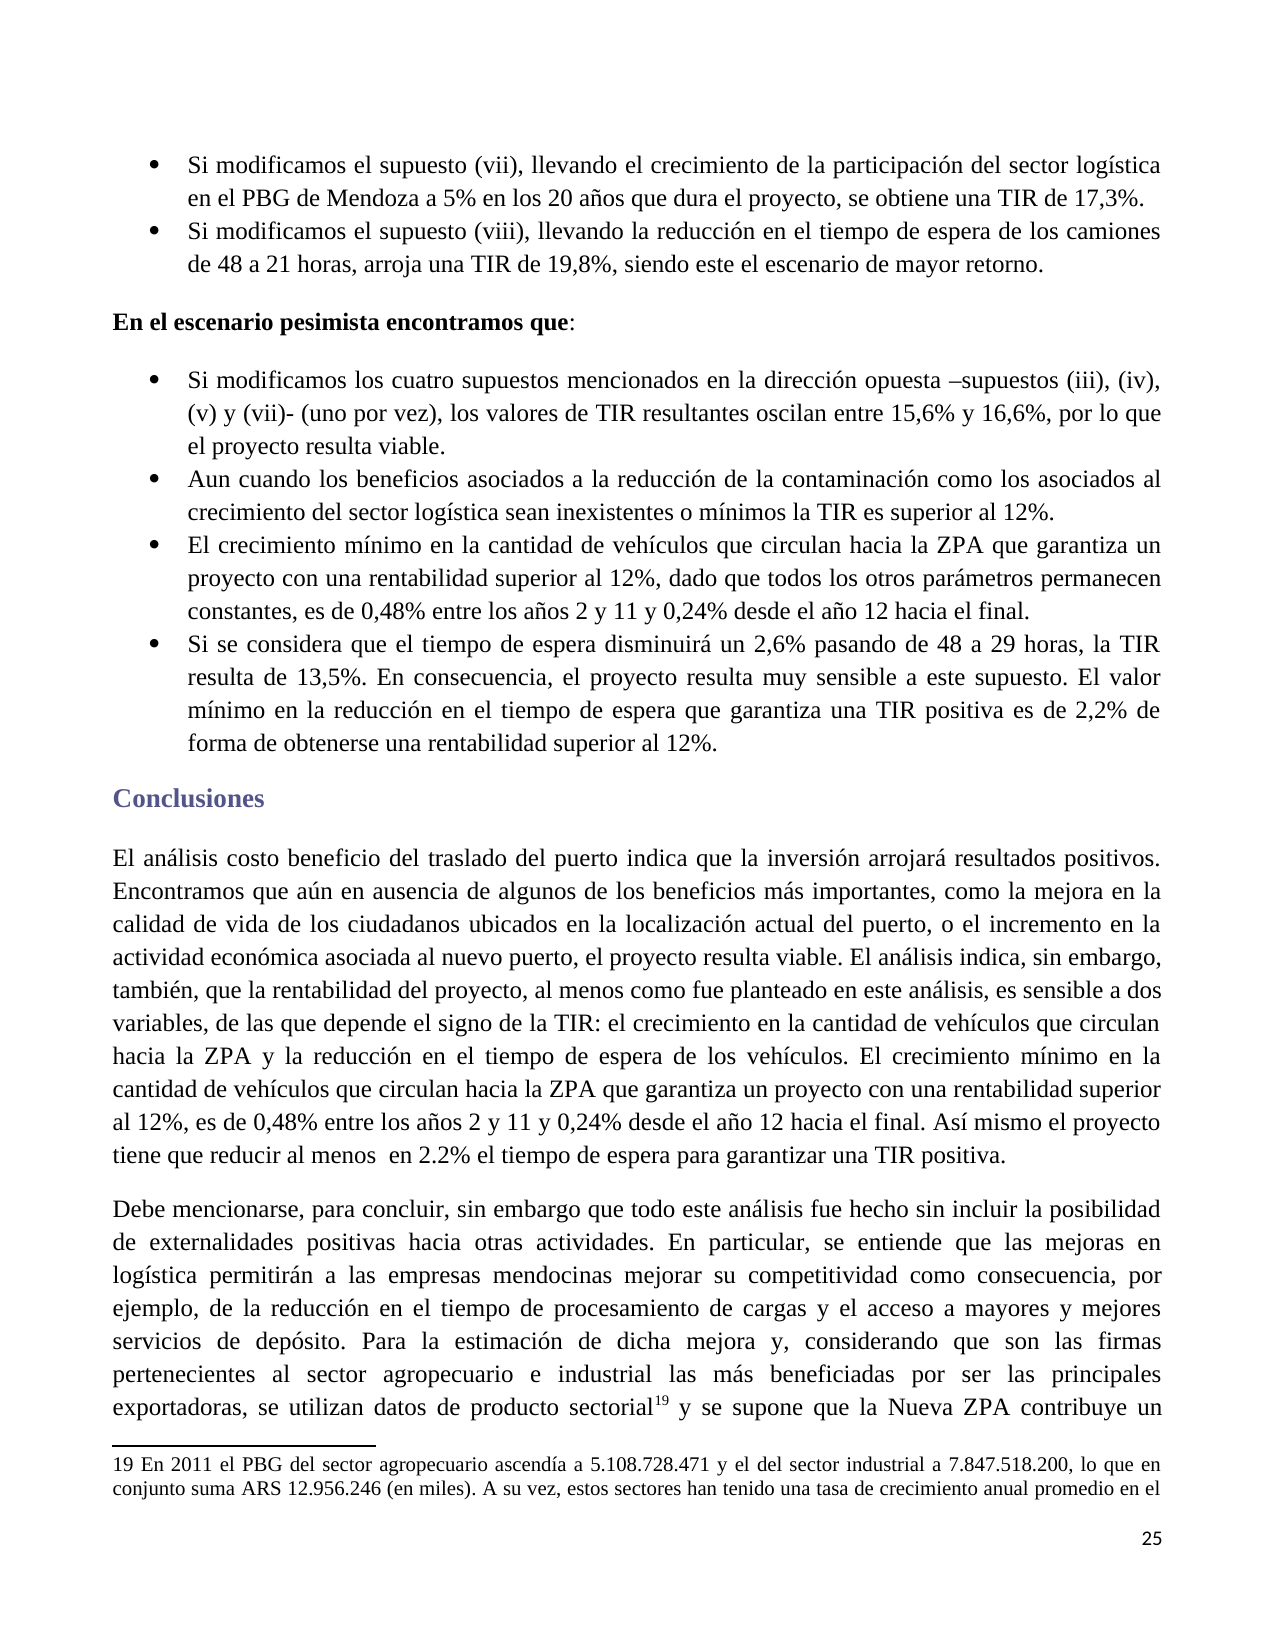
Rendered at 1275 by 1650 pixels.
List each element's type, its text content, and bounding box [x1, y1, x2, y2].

subtitle Conclusiones [112, 782, 1162, 813]
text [112, 1194, 1162, 1421]
list Si modificamos el supuesto (viii), llevando la reducción en el tiempo de espera de los camiones de 48 a 21 horas, arroja una TIR de 19,8%, siendo este el escenario de mayor retorno. [150, 216, 1162, 278]
list Si modificamos los cuatro supuestos mencionados en la dirección opuesta –supuestos (iii), (iv), (v) y (vii)- (uno por vez), los valores de TIR resultantes oscilan entre 15,6% y 16,6%, por lo que el proyecto resulta viable. [150, 365, 1162, 460]
list Si modificamos el supuesto (vii), llevando el crecimiento de la participación del sector logística en el PBG de Mendoza a 5% en los 20 años que dura el proyecto, se obtiene una TIR de 17,3%. [150, 150, 1162, 212]
text El análisis costo beneficio del traslado del puerto indica que la inversión arrojará resultados positivos. Encontramos que aún en ausencia de algunos de los beneficios más importantes, como la mejora en la calidad de vida de los ciudadanos ubicados en la localización actual del puerto, o el incremento en la actividad económica asociada al nuevo puerto, el proyecto resulta viable. El análisis indica, sin embargo, también, que la rentabilidad del proyecto, al menos como fue planteado en este análisis, es sensible a dos variables, de las que depende el signo de la TIR: el crecimiento en la cantidad de vehículos que circulan hacia la ZPA y la reducción en el tiempo de espera de los vehículos. El crecimiento mínimo en la cantidad de vehículos que circulan hacia la ZPA que garantiza un proyecto con una rentabilidad superior al 12%, es de 0,48% entre los años 2 y 11 y 0,24% desde el año 12 hacia el final. Así mismo el proyecto tiene que reducir al menos en 2.2% el tiempo de espera para garantizar una TIR positiva. [112, 843, 1162, 1169]
text En el escenario pesimista encontramos que: [112, 307, 1162, 336]
list Aun cuando los beneficios asociados a la reducción de la contaminación como los asociados al crecimiento del sector logística sean inexistentes o mínimos la TIR es superior al 12%. [150, 464, 1162, 526]
list El crecimiento mínimo en la cantidad de vehículos que circulan hacia la ZPA que garantiza un proyecto con una rentabilidad superior al 12%, dado que todos los otros parámetros permanecen constantes, es de 0,48% entre los años 2 y 11 y 0,24% desde el año 12 hacia el final. [150, 530, 1162, 625]
list Si se considera que el tiempo de espera disminuirá un 2,6% pasando de 48 a 29 horas, la TIR resulta de 13,5%. En consecuencia, el proyecto resulta muy sensible a este supuesto. El valor mínimo en la reducción en el tiempo de espera que garantiza una TIR positiva es de 2,2% de forma de obtenerse una rentabilidad superior al 12%. [150, 629, 1162, 757]
